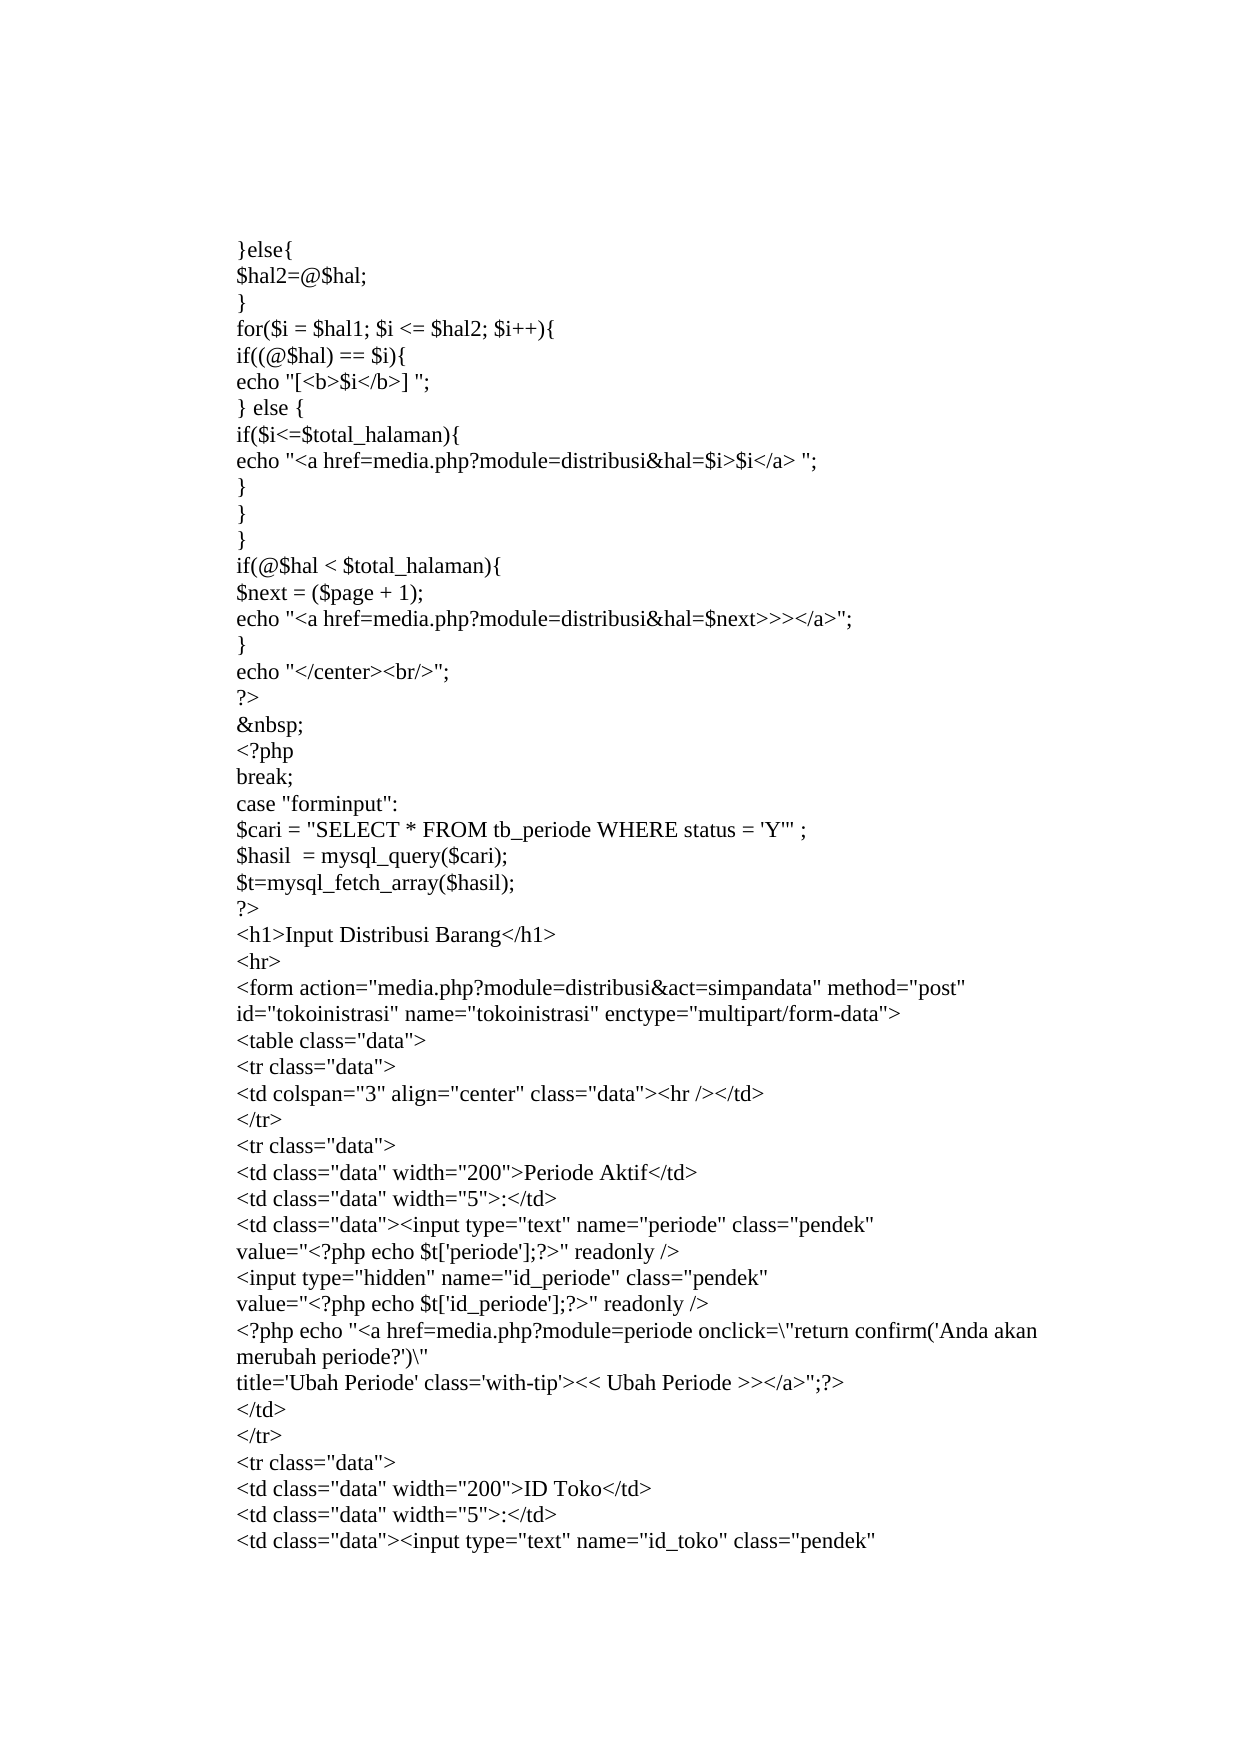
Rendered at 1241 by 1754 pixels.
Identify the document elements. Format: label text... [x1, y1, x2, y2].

list </td> [236, 1396, 1063, 1422]
list if((@$hal) == $i){ [236, 342, 1063, 368]
list }else{ [236, 236, 1063, 263]
list <td class="data"><input type="text" name="periode" class="pendek" [236, 1211, 1063, 1238]
list </tr> [236, 1106, 1063, 1132]
list } [236, 289, 1063, 315]
list ?> [236, 895, 1063, 921]
list if(@$hal < $total_halaman){ [236, 552, 1063, 579]
list break; [236, 763, 1063, 790]
list <input type="hidden" name="id_periode" class="pendek" [236, 1264, 1063, 1290]
list <?php [236, 737, 1063, 763]
list &nbsp; [236, 711, 1063, 737]
list <td class="data" width="200">ID Toko</td> [236, 1475, 1063, 1501]
list echo "[<b>$i</b>] "; [236, 368, 1063, 394]
list $t=mysql_fetch_array($hasil); [236, 869, 1063, 895]
list <table class="data"> [236, 1027, 1063, 1053]
list $next = ($page + 1); [236, 579, 1063, 605]
list <tr class="data"> [236, 1053, 1063, 1079]
list } [236, 473, 1063, 500]
list $hal2=@$hal; [236, 263, 1063, 289]
list <form action="media.php?module=distribusi&act=simpandata" method="post" id="tokoinistrasi" name="tokoinistrasi" enctype="multipart/form-data"> [236, 974, 1063, 1027]
list } [236, 632, 1063, 658]
list </tr> [236, 1422, 1063, 1448]
list if($i<=$total_halaman){ [236, 421, 1063, 447]
list value="<?php echo $t['id_periode'];?>" readonly /> [236, 1290, 1063, 1317]
list <h1>Input Distribusi Barang</h1> [236, 921, 1063, 948]
list <hr> [236, 948, 1063, 974]
list value="<?php echo $t['periode'];?>" readonly /> [236, 1238, 1063, 1264]
list <td class="data" width="200">Periode Aktif</td> [236, 1159, 1063, 1185]
list <td class="data"><input type="text" name="id_toko" class="pendek" [236, 1528, 1063, 1554]
list <?php echo "<a href=media.php?module=periode onclick=\"return confirm('Anda akan merubah periode?')\" [236, 1317, 1063, 1369]
list <td colspan="3" align="center" class="data"><hr /></td> [236, 1079, 1063, 1106]
list title='Ubah Periode' class='with-tip'><< Ubah Periode >></a>";?> [236, 1369, 1063, 1396]
list for($i = $hal1; $i <= $hal2; $i++){ [236, 315, 1063, 342]
list ?> [236, 684, 1063, 711]
list $cari = "SELECT * FROM tb_periode WHERE status = 'Y'" ; [236, 816, 1063, 842]
list $hasil = mysql_query($cari); [236, 842, 1063, 869]
list <tr class="data"> [236, 1448, 1063, 1475]
list echo "</center><br/>"; [236, 658, 1063, 684]
list case "forminput": [236, 790, 1063, 816]
list <td class="data" width="5">:</td> [236, 1185, 1063, 1211]
list <td class="data" width="5">:</td> [236, 1501, 1063, 1528]
list echo "<a href=media.php?module=distribusi&hal=$i>$i</a> "; [236, 447, 1063, 473]
list } else { [236, 394, 1063, 421]
list } [236, 526, 1063, 552]
list echo "<a href=media.php?module=distribusi&hal=$next>>></a>"; [236, 605, 1063, 632]
list <tr class="data"> [236, 1132, 1063, 1159]
list } [236, 500, 1063, 526]
